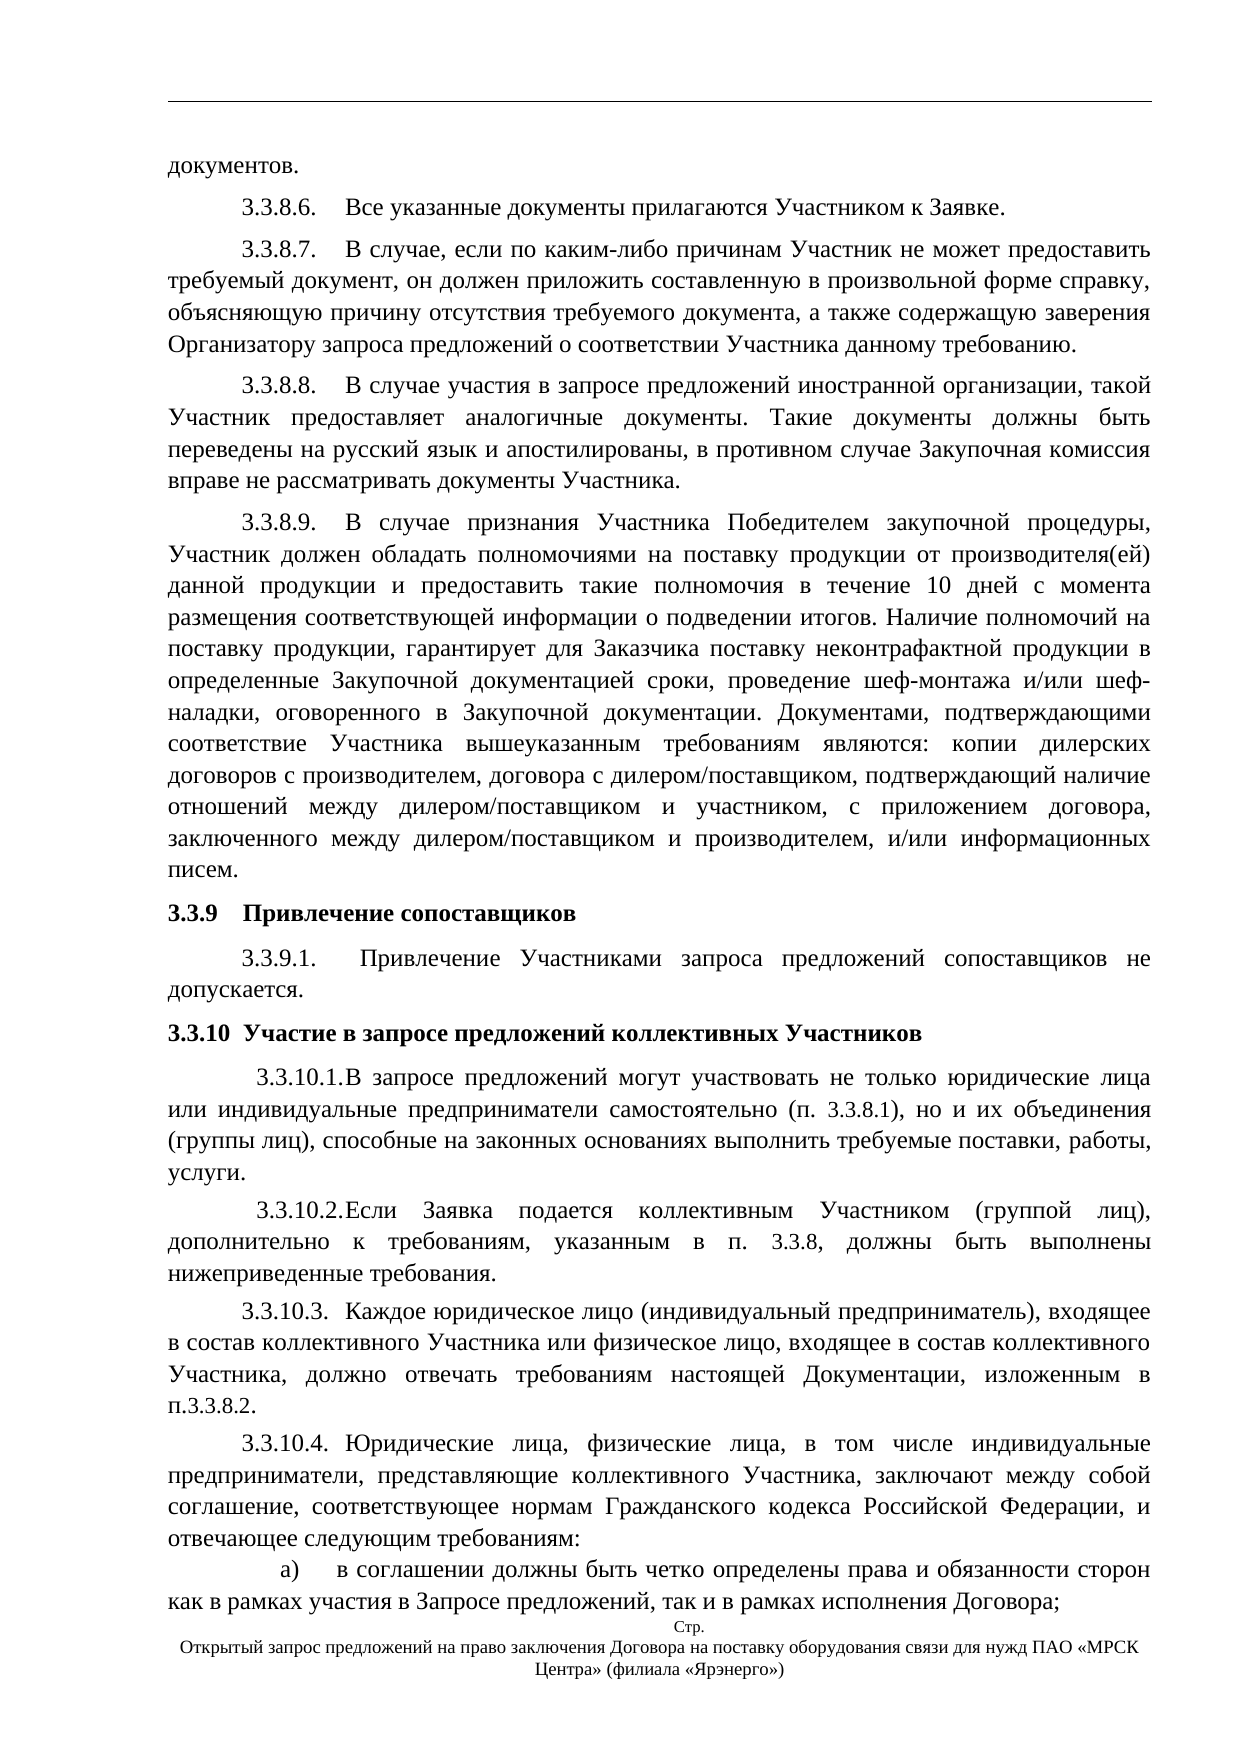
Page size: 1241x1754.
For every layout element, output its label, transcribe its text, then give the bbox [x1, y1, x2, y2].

list Привлечение Участниками запроса предложений сопоставщиков не допускается. [168, 943, 1152, 1003]
subtitle Участие в запросе предложений коллективных Участников [168, 1018, 1152, 1047]
list В случае признания Участника Победителем закупочной процедуры, Участник должен обладать полномочиями на поставку продукции от производителя(ей) данной продукции и предоставить такие полномочия в течение 10 дней с момента размещения соответствующей информации о подведении итогов. Наличие полномочий на поставку продукции, гарантирует для Заказчика поставку неконтрафактной продукции в определенные Закупочной документацией сроки, проведение шеф-монтажа и/или шеф-наладки, оговоренного в Закупочной документации. Документами, подтверждающими соответствие Участника вышеуказанным требованиям являются: копии дилерских договоров с производителем, договора с дилером/поставщиком, подтверждающий наличие отношений между дилером/поставщиком и участником, с приложением договора, заключенного между дилером/поставщиком и производителем, и/или информационных писем. [168, 507, 1152, 883]
subtitle Привлечение сопоставщиков [168, 898, 1152, 927]
list в соглашении должны быть четко определены права и обязанности сторон как в рамках участия в Запросе предложений, так и в рамках исполнения Договора; [168, 1554, 1152, 1615]
list В случае участия в запросе предложений иностранной организации, такой Участник предоставляет аналогичные документы. Такие документы должны быть переведены на русский язык и апостилированы, в противном случае Закупочная комиссия вправе не рассматривать документы Участника. [168, 371, 1152, 494]
list В случае, если по каким-либо причинам Участник не может предоставить требуемый документ, он должен приложить составленную в произвольной форме справку, объясняющую причину отсутствия требуемого документа, а также содержащую заверения Организатору запроса предложений о соответствии Участника данному требованию. [168, 234, 1152, 357]
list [168, 150, 1152, 179]
list В запросе предложений могут участвовать не только юридические лица или индивидуальные предприниматели самостоятельно (п. 3.3.8.1), но и их объединения (группы лиц), способные на законных основаниях выполнить требуемые поставки, работы, услуги. [168, 1062, 1152, 1186]
list Юридические лица, физические лица, в том числе индивидуальные предприниматели, представляющие коллективного Участника, заключают между собой соглашение, соответствующее нормам Гражданского кодекса Российской Федерации, и отвечающее следующим требованиям: [168, 1428, 1152, 1552]
list Все указанные документы прилагаются Участником к Заявке. [168, 192, 1152, 221]
list Каждое юридическое лицо (индивидуальный предприниматель), входящее в состав коллективного Участника или физическое лицо, входящее в состав коллективного Участника, должно отвечать требованиям настоящей Документации, изложенным в п.3.3.8.2. [168, 1296, 1152, 1419]
list Если Заявка подается коллективным Участником (группой лиц), дополнительно к требованиям, указанным в п. 3.3.8, должны быть выполнены нижеприведенные требования. [168, 1195, 1152, 1287]
